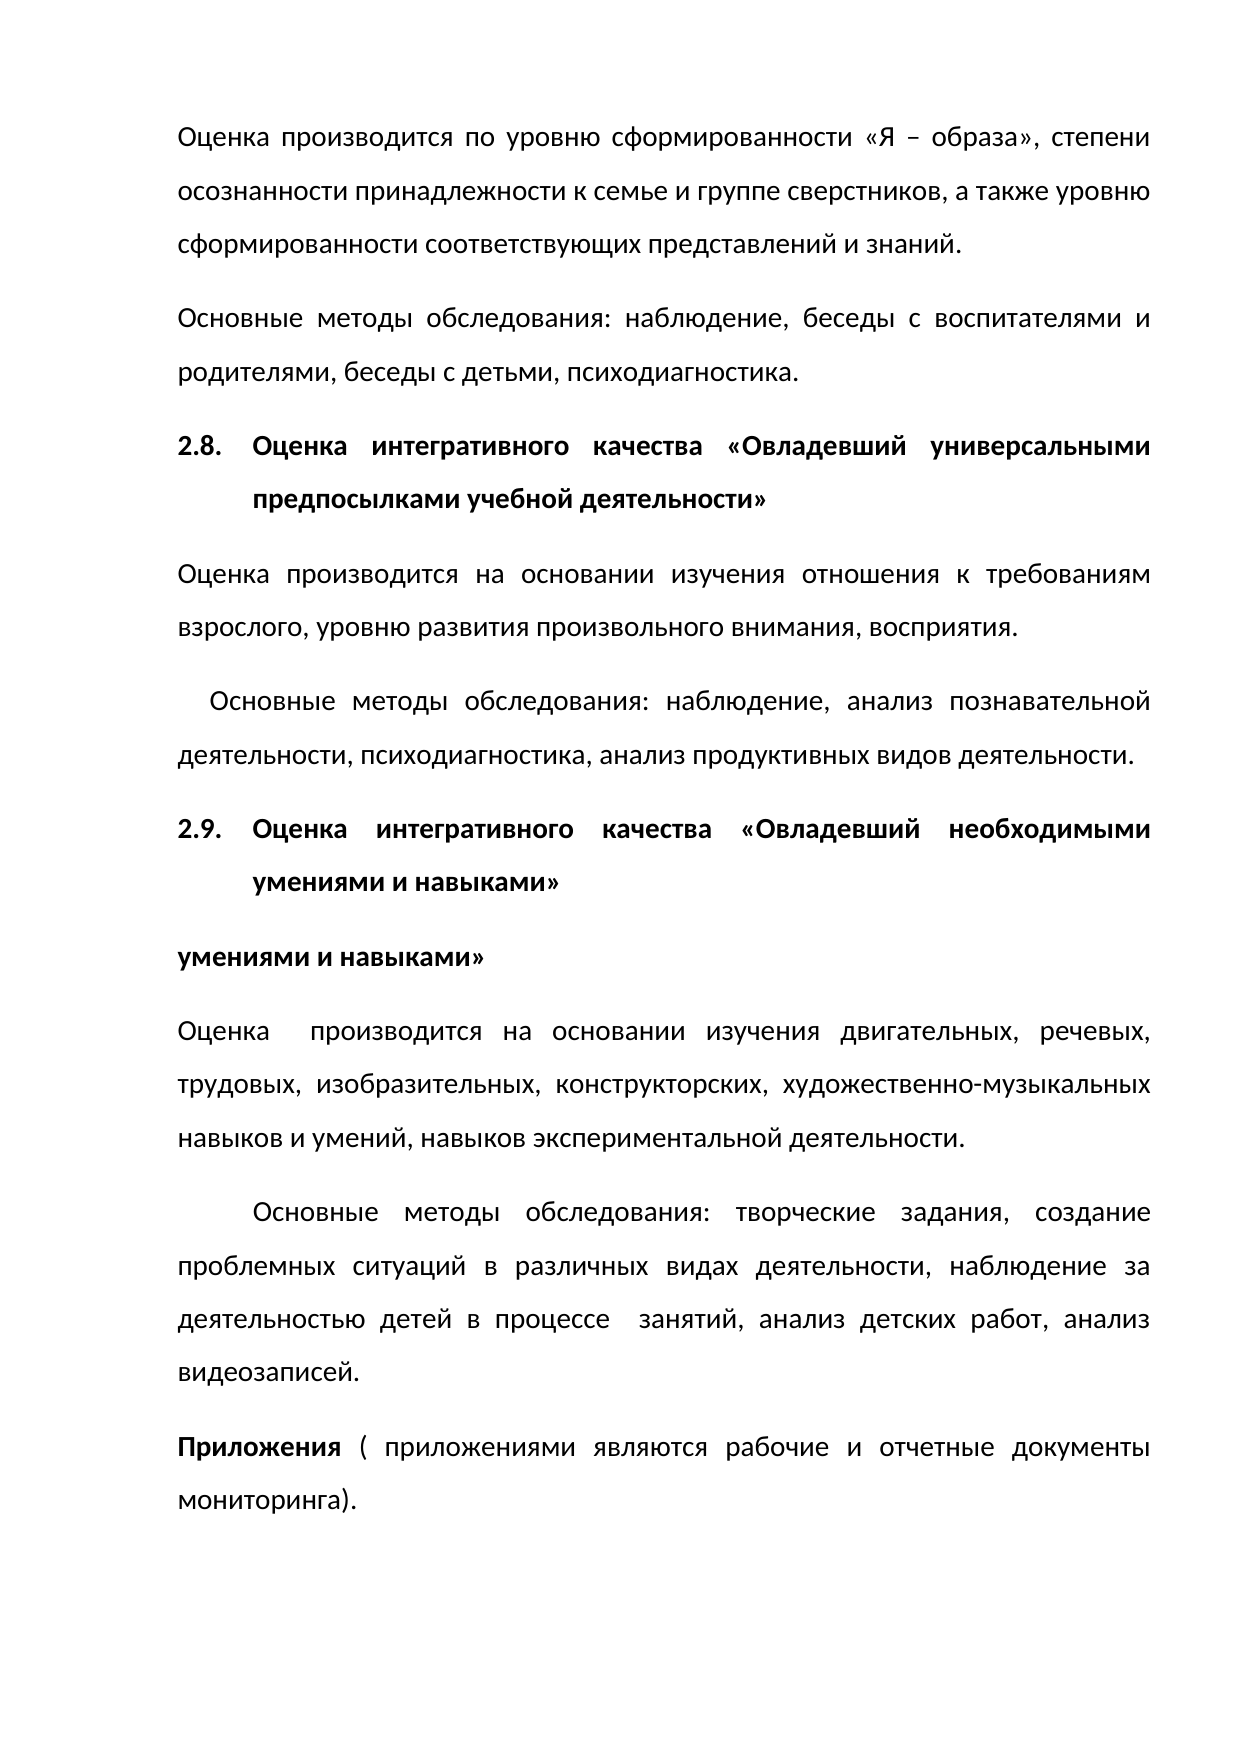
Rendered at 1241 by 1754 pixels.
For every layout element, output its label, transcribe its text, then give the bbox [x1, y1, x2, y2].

list Оценка интегративного качества «Овладевший универсальными предпосылками учебной деятельности» [177, 427, 1152, 516]
text Приложения ( приложениями являются рабочие и отчетные документы мониторинга). [177, 1428, 1152, 1517]
text Основные методы обследования: наблюдение, анализ познавательной деятельности, психодиагностика, анализ продуктивных видов деятельности. [177, 682, 1152, 771]
text Оценка производится по уровню сформированности «Я – образа», степени осознанности принадлежности к семье и группе сверстников, а также уровню сформированности соответствующих представлений и знаний. [177, 118, 1152, 261]
text Основные методы обследования: творческие задания, создание проблемных ситуаций в различных видах деятельности, наблюдение за деятельностью детей в процессе занятий, анализ детских работ, анализ видеозаписей. [177, 1193, 1152, 1389]
text Основные методы обследования: наблюдение, беседы с воспитателями и родителями, беседы с детьми, психодиагностика. [177, 299, 1152, 388]
list Оценка интегративного качества «Овладевший необходимыми умениями и навыками» [177, 810, 1152, 899]
text умениями и навыками» [177, 938, 1152, 973]
text Оценка производится на основании изучения двигательных, речевых, трудовых, изобразительных, конструкторских, художественно-музыкальных навыков и умений, навыков экспериментальной деятельности. [177, 1012, 1152, 1154]
text Оценка производится на основании изучения отношения к требованиям взрослого, уровню развития произвольного внимания, восприятия. [177, 555, 1152, 644]
